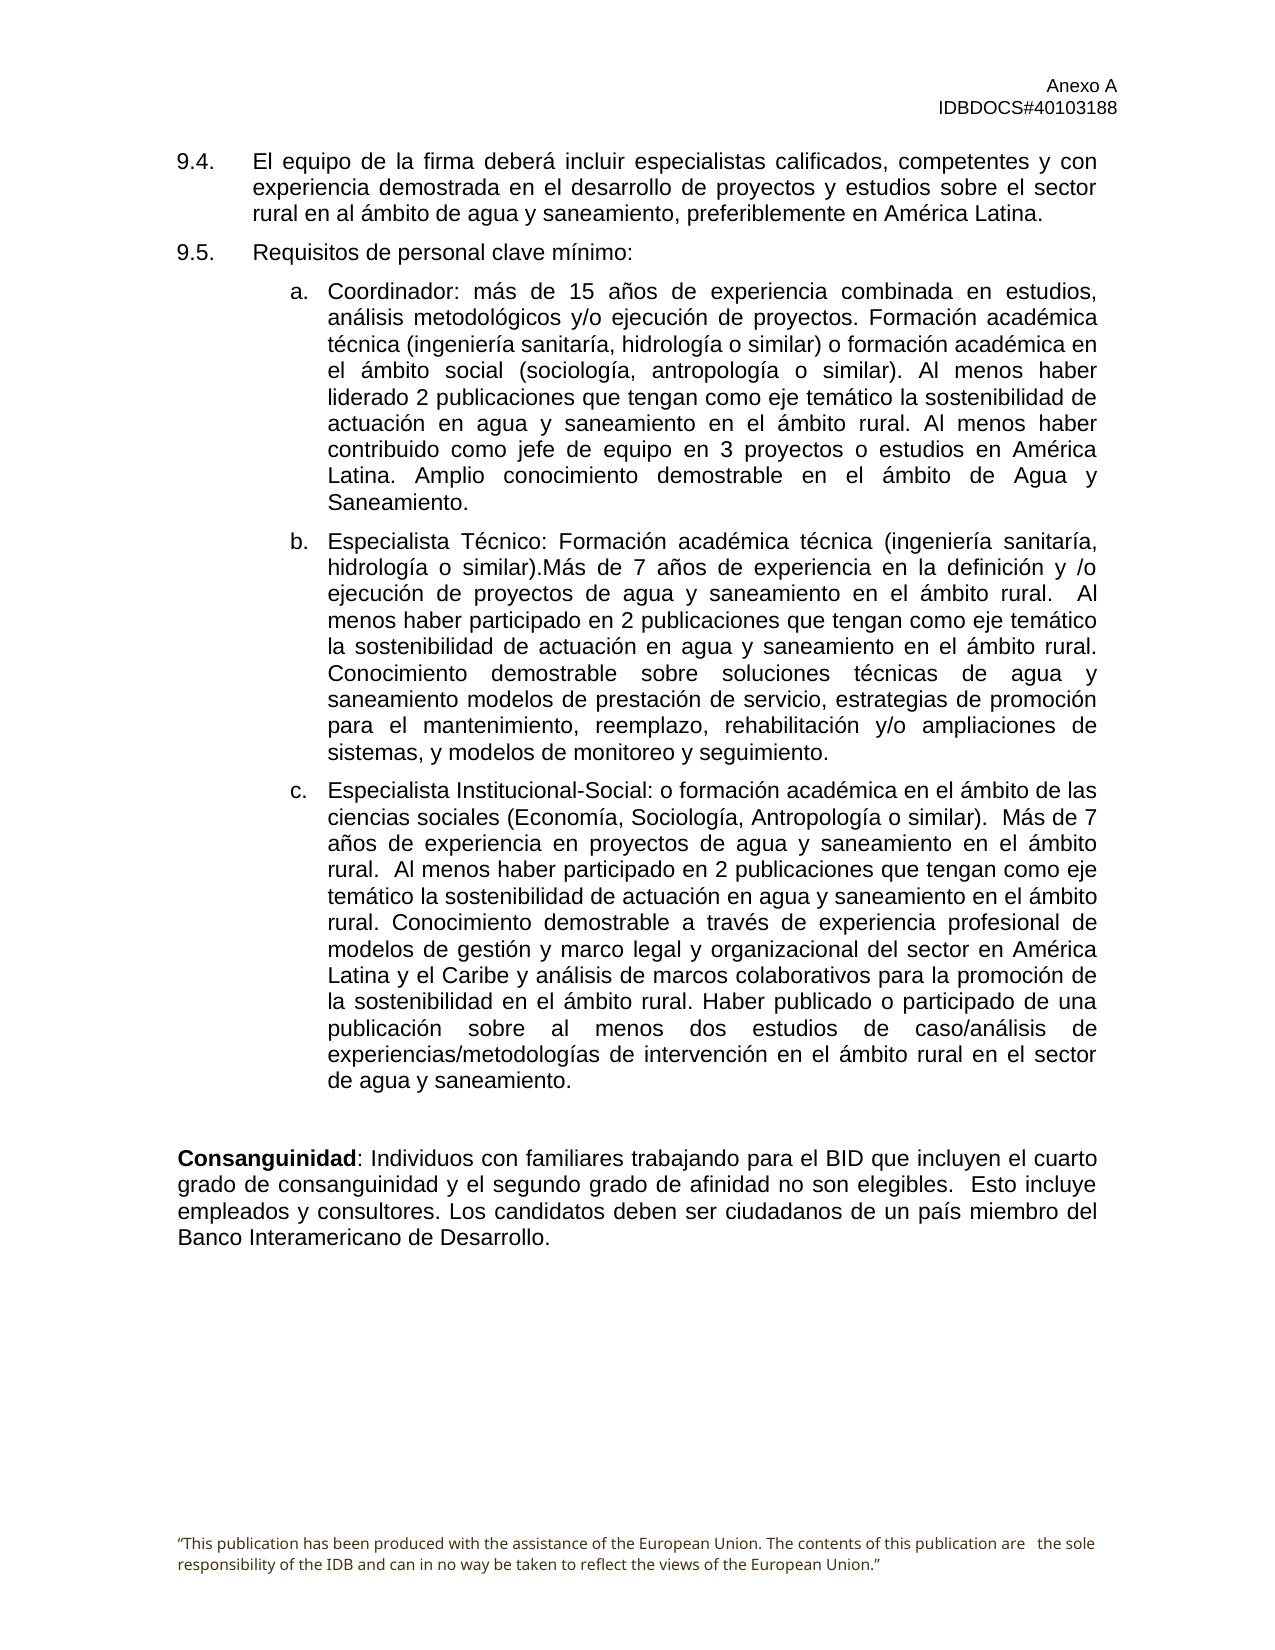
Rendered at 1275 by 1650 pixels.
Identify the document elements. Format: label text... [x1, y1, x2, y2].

list Especialista Técnico: Formación académica técnica (ingeniería sanitaría, hidrología o similar).Más de 7 años de experiencia en la definición y /o ejecución de proyectos de agua y saneamiento en el ámbito rural. Al menos haber participado en 2 publicaciones que tengan como eje temático la sostenibilidad de actuación en agua y saneamiento en el ámbito rural. Conocimiento demostrable sobre soluciones técnicas de agua y saneamiento modelos de prestación de servicio, estrategias de promoción para el mantenimiento, reemplazo, rehabilitación y/o ampliaciones de sistemas, y modelos de monitoreo y seguimiento. [290, 528, 1098, 765]
list Coordinador: más de 15 años de experiencia combinada en estudios, análisis metodológicos y/o ejecución de proyectos. Formación académica técnica (ingeniería sanitaría, hidrología o similar) o formación académica en el ámbito social (sociología, antropología o similar). Al menos haber liderado 2 publicaciones que tengan como eje temático la sostenibilidad de actuación en agua y saneamiento en el ámbito rural. Al menos haber contribuido como jefe de equipo en 3 proyectos o estudios en América Latina. Amplio conocimiento demostrable en el ámbito de Agua y Saneamiento. [290, 278, 1098, 515]
list Especialista Institucional-Social: o formación académica en el ámbito de las ciencias sociales (Economía, Sociología, Antropología o similar). Más de 7 años de experiencia en proyectos de agua y saneamiento en el ámbito rural. Al menos haber participado en 2 publicaciones que tengan como eje temático la sostenibilidad de actuación en agua y saneamiento en el ámbito rural. Conocimiento demostrable a través de experiencia profesional de modelos de gestión y marco legal y organizacional del sector en América Latina y el Caribe y análisis de marcos colaborativos para la promoción de la sostenibilidad en el ámbito rural. Haber publicado o participado de una publicación sobre al menos dos estudios de caso/análisis de experiencias/metodologías de intervención en el ámbito rural en el sector de agua y saneamiento. [290, 777, 1098, 1094]
list Requisitos de personal clave mínimo: [215, 239, 1098, 266]
text Consanguinidad: Individuos con familiares trabajando para el BID que incluyen el cuarto grado de consanguinidad y el segundo grado de afinidad no son elegibles. Esto incluye empleados y consultores. Los candidatos deben ser ciudadanos de un país miembro del Banco Interamericano de Desarrollo. [177, 1145, 1098, 1250]
list El equipo de la firma deberá incluir especialistas calificados, competentes y con experiencia demostrada en el desarrollo de proyectos y estudios sobre el sector rural en al ámbito de agua y saneamiento, preferiblemente en América Latina. [215, 148, 1098, 227]
